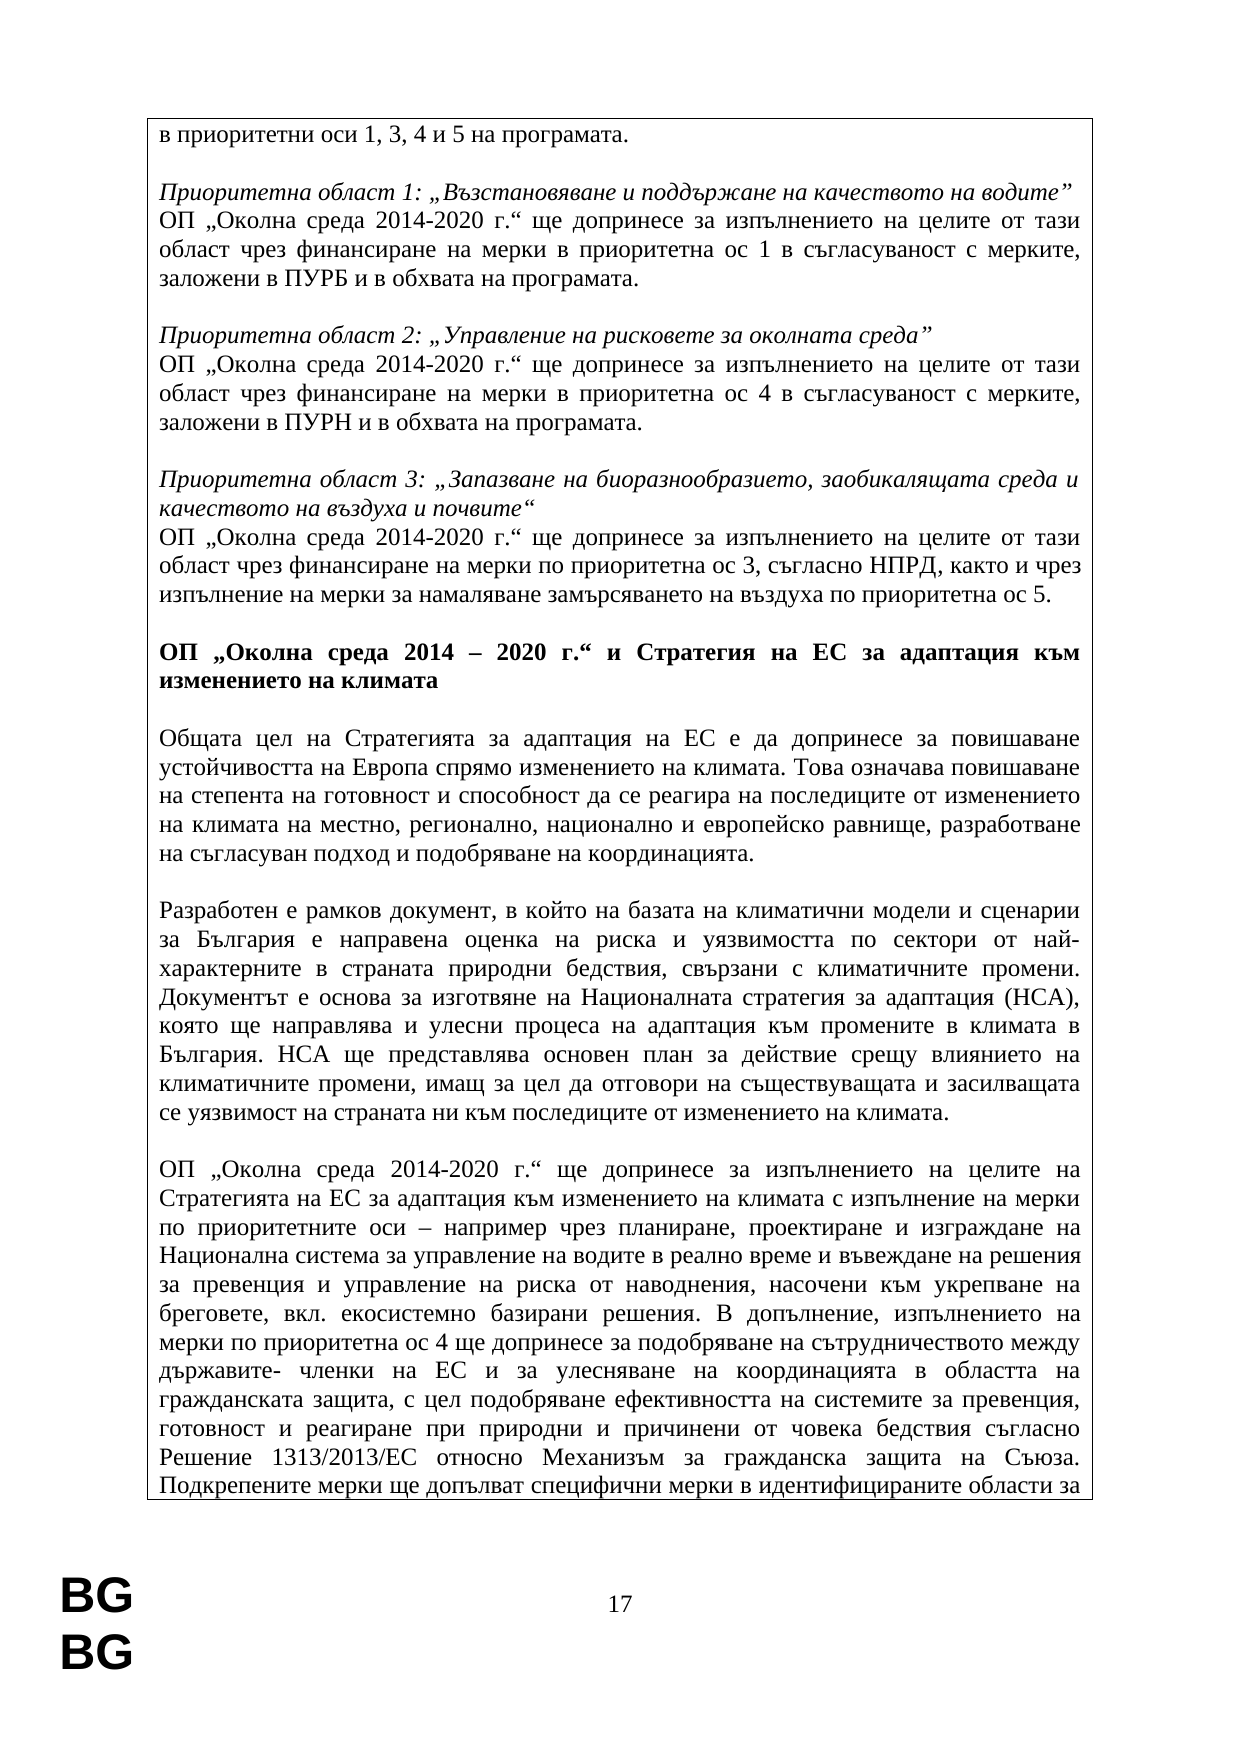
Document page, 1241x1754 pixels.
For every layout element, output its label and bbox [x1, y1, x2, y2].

table_header [148, 119, 1092, 1499]
